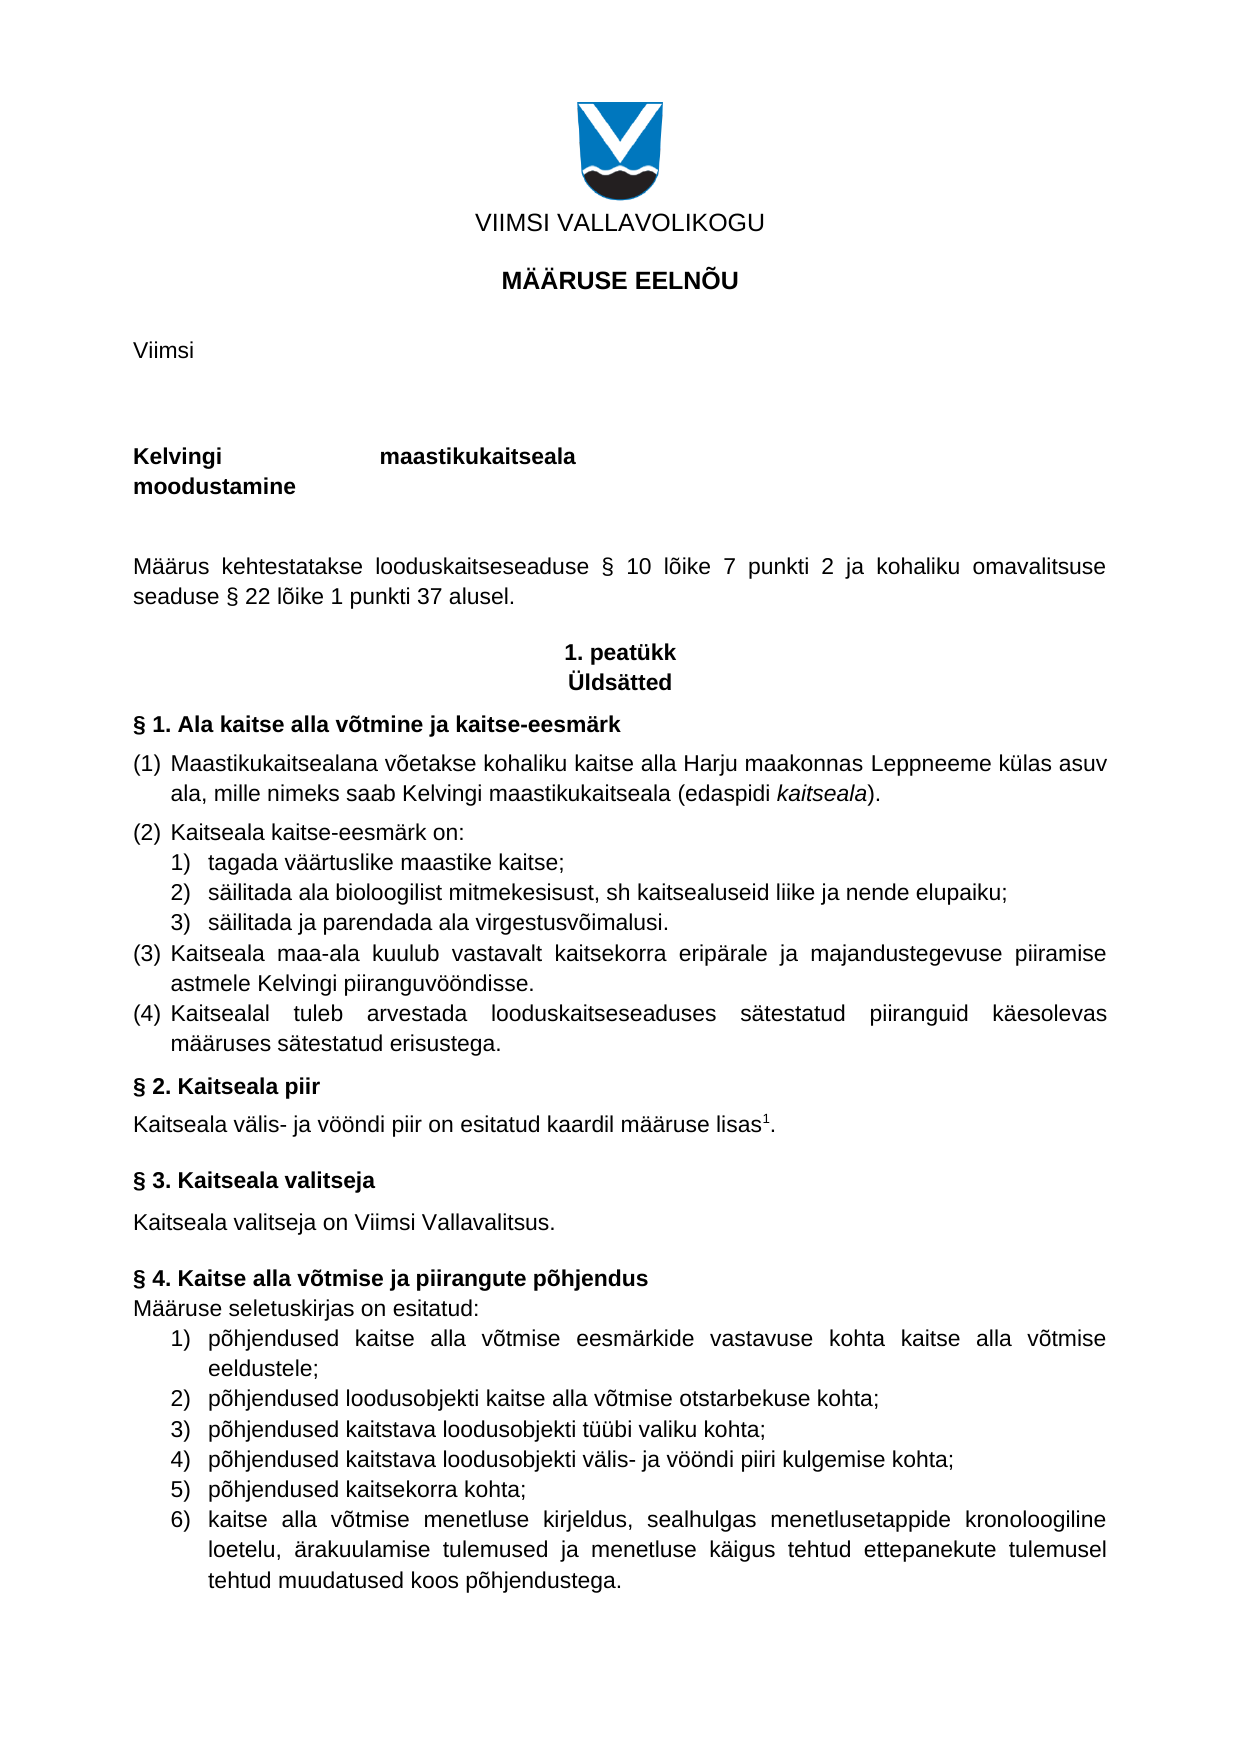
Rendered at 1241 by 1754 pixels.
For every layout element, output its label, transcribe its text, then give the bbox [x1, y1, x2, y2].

list Kaitseala kaitse-eesmärk on: [133, 819, 1107, 845]
list tagada väärtuslike maastike kaitse; [170, 849, 1107, 875]
list säilitada ja parendada ala virgestusvõimalusi. [170, 909, 1107, 936]
text Üldsätted [133, 638, 1107, 695]
list Kaitseala maa-ala kuulub vastavalt kaitsekorra eripärale ja majandustegevuse piiramise astmele Kelvingi piiranguvööndisse. [133, 939, 1107, 996]
text § 1. Ala kaitse alla võtmine ja kaitse-eesmärk [133, 711, 1107, 738]
text VIIMSI VALLAVOLIKOGU [133, 131, 1107, 237]
list Kaitsealal tuleb arvestada looduskaitseseaduses sätestatud piiranguid käesolevas määruses sätestatud erisustega. [133, 1000, 1107, 1056]
text Viimsi [133, 337, 1107, 364]
list põhjendused kaitstava loodusobjekti tüübi valiku kohta; [170, 1416, 1107, 1442]
picture [521, 102, 719, 204]
list põhjendused kaitsekorra kohta; [170, 1476, 1107, 1502]
text Kelvingi maastikukaitseala moodustamine [133, 443, 576, 499]
list Maastikukaitsealana võetakse kohaliku kaitse alla Harju maakonnas Leppneeme külas asuv ala, mille nimeks saab Kelvingi maastikukaitseala (edaspidi kaitseala). [133, 750, 1107, 806]
list säilitada ala bioloogilist mitmekesisust, sh kaitsealuseid liike ja nende elupaiku; [170, 879, 1107, 905]
text Määrus kehtestatakse looduskaitseseaduse § 10 lõike 7 punkti 2 ja kohaliku omavalitsuse seaduse § 22 lõike 1 punkti 37 alusel. [133, 553, 1107, 609]
list kaitse alla võtmise menetluse kirjeldus, sealhulgas menetlusetappide kronoloogiline loetelu, ärakuulamise tulemused ja menetluse käigus tehtud ettepanekute tulemusel tehtud muudatused koos põhjendustega. [170, 1506, 1107, 1593]
list põhjendused loodusobjekti kaitse alla võtmise otstarbekuse kohta; [170, 1385, 1107, 1412]
text Kaitseala välis- ja vööndi piir on esitatud kaardil määruse lisas1. [133, 1111, 1107, 1138]
text MÄÄRUSE EELNÕU [133, 266, 1107, 295]
text § 3. Kaitseala valitseja [133, 1167, 1107, 1193]
text § 2. Kaitseala piir [133, 1073, 1107, 1099]
text Kaitseala valitseja on Viimsi Vallavalitsus. [133, 1209, 1107, 1236]
text § 4. Kaitse alla võtmise ja piirangute põhjendus [133, 1264, 1107, 1291]
list põhjendused kaitstava loodusobjekti välis- ja vööndi piiri kulgemise kohta; [170, 1446, 1107, 1472]
text Määruse seletuskirjas on esitatud: [133, 1295, 1107, 1321]
list põhjendused kaitse alla võtmise eesmärkide vastavuse kohta kaitse alla võtmise eeldustele; [170, 1325, 1107, 1381]
